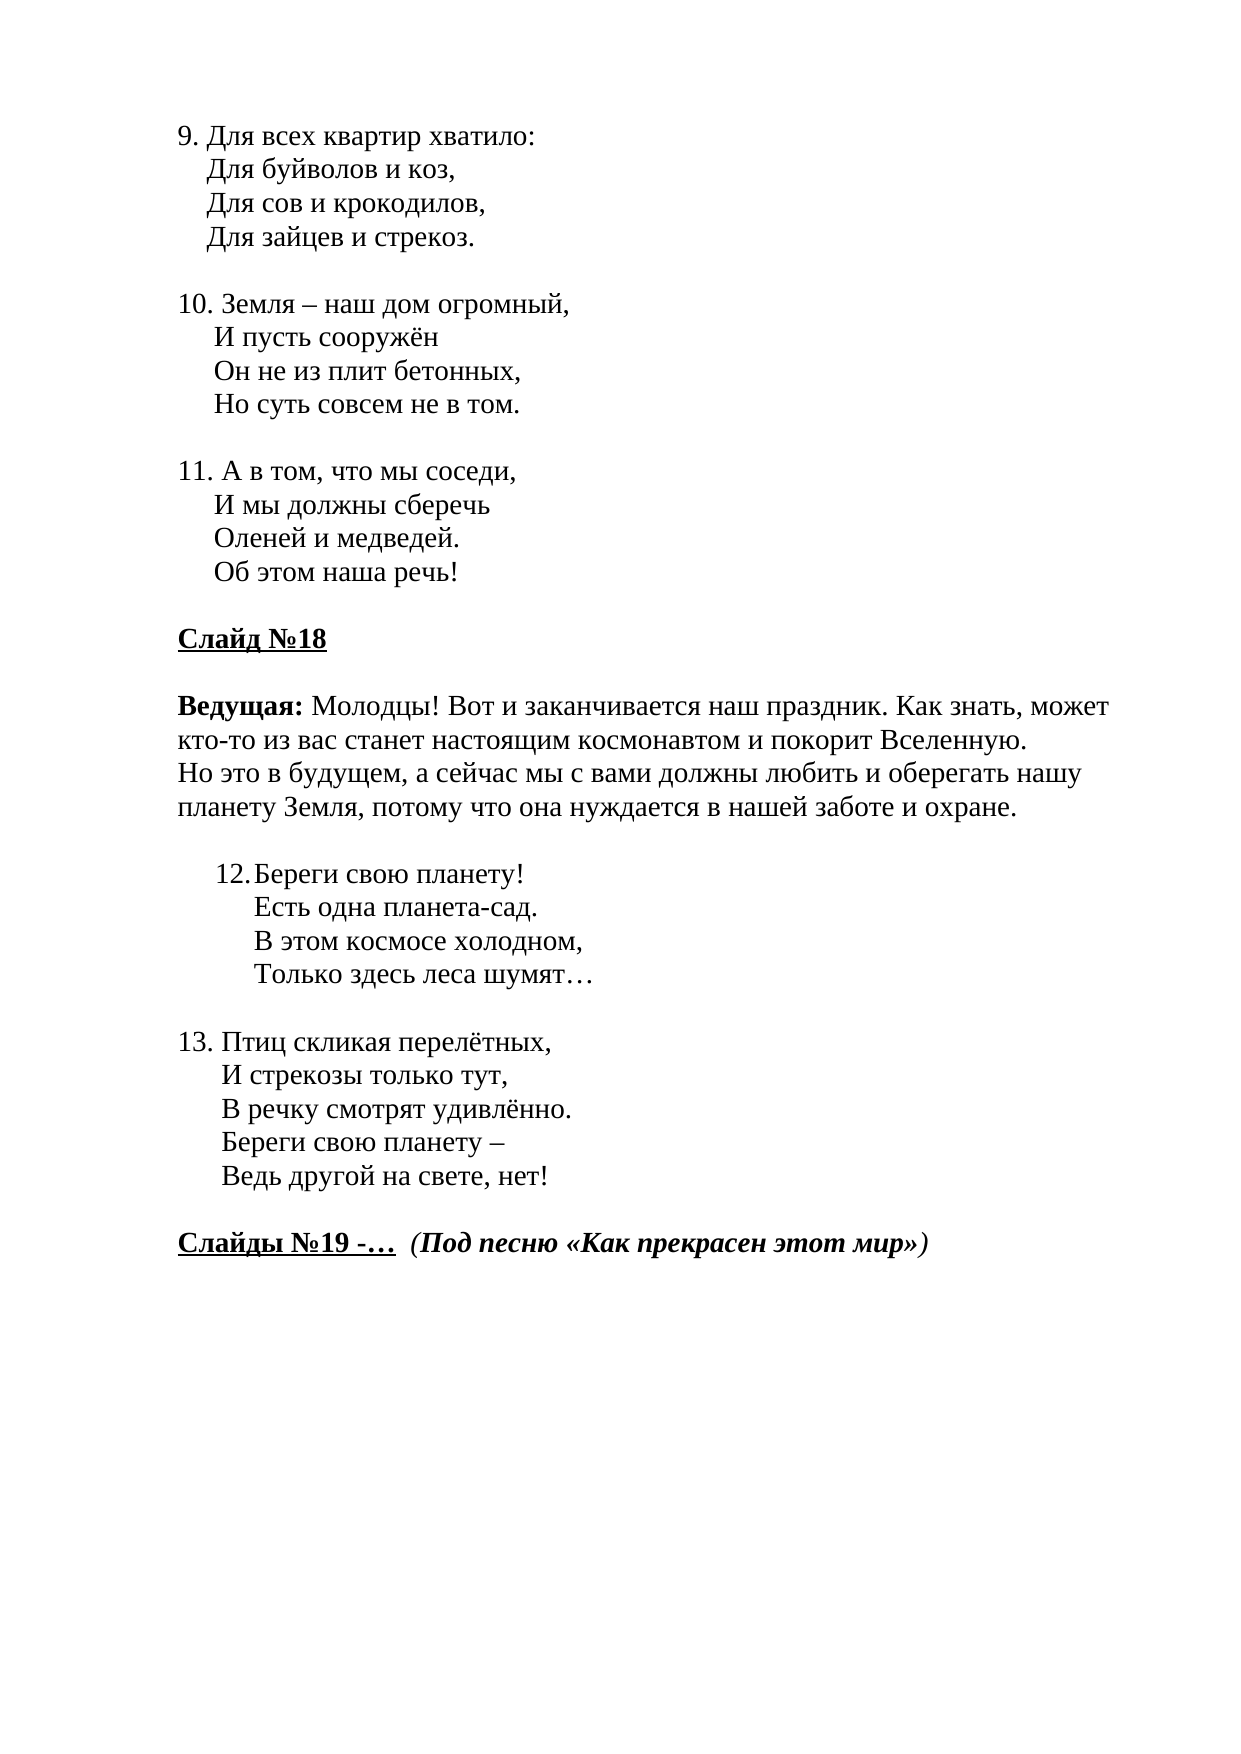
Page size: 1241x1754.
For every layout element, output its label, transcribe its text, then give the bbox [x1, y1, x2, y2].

text Ведущая: Молодцы! Вот и заканчивается наш праздник. Как знать, может кто-то из вас станет настоящим космонавтом и покорит Вселенную. [177, 688, 1152, 755]
list Береги свою планету! Есть одна планета-сад. В этом космосе холодном, Только здесь леса шумят… [215, 856, 1152, 990]
text Слайды №19 -… (Под песню «Как прекрасен этот мир») [177, 1225, 1152, 1258]
text Слайд №18 [177, 621, 1152, 655]
text 10. Земля – наш дом огромный, И пусть сооружён Он не из плит бетонных, Но суть совсем не в том. [177, 286, 1152, 420]
text 9. Для всех квартир хватило: Для буйволов и коз, Для сов и крокодилов, Для зайцев и стрекоз. [177, 118, 1152, 252]
text 13. Птиц скликая перелётных, И стрекозы только тут, В речку смотрят удивлённо. Береги свою планету – Ведь другой на свете, нет! [177, 1024, 1152, 1191]
text 11. А в том, что мы соседи, И мы должны сберечь Оленей и медведей. Об этом наша речь! [177, 453, 1152, 588]
text Но это в будущем, а сейчас мы с вами должны любить и оберегать нашу планету Земля, потому что она нуждается в нашей заботе и охране. [177, 755, 1152, 822]
